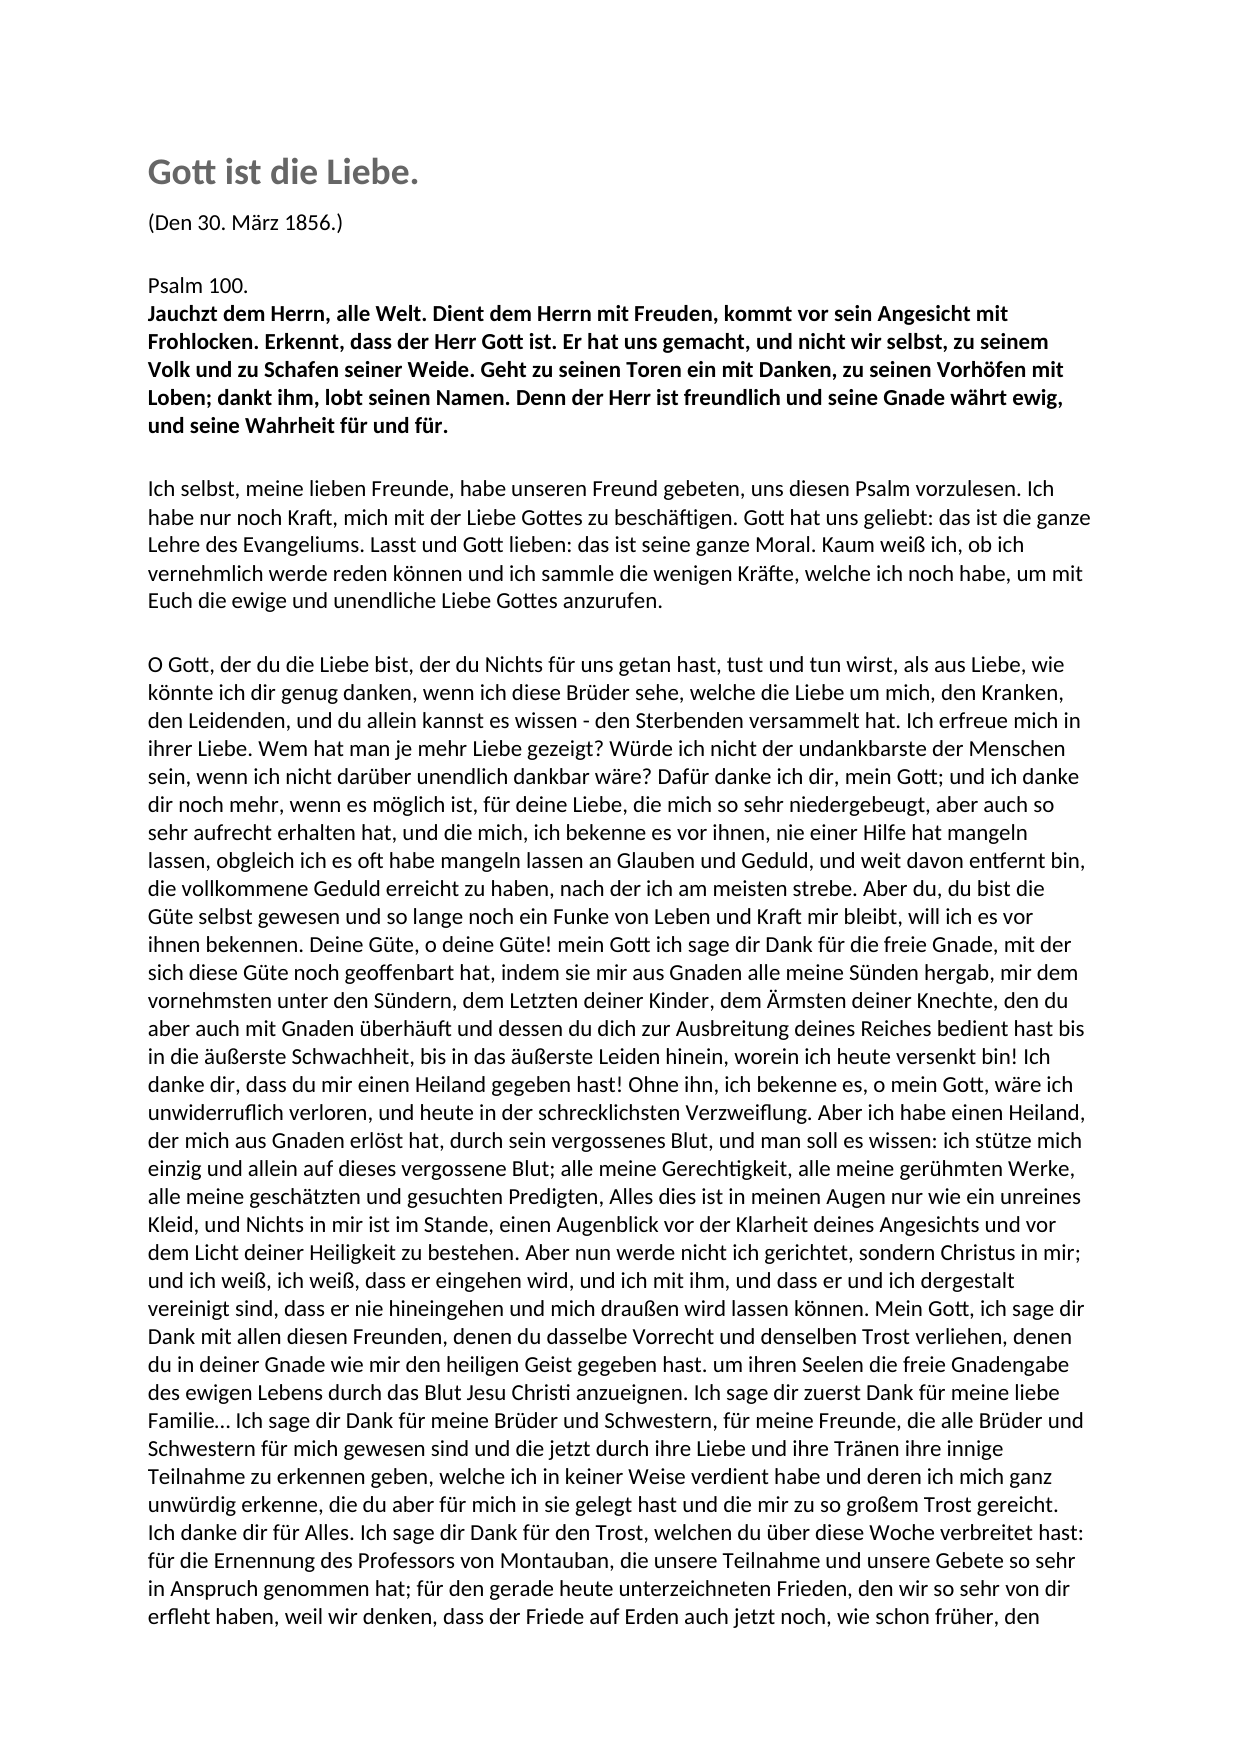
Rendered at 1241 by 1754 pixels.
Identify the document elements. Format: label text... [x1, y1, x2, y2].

subtitle Gott ist die Liebe. [148, 148, 1093, 193]
text Ich selbst, meine lieben Freunde, habe unseren Freund gebeten, uns diesen Psalm vorzulesen. Ich habe nur noch Kraft, mich mit der Liebe Gottes zu beschäftigen. Gott hat uns geliebt: das ist die ganze Lehre des Evangeliums. Lasst und Gott lieben: das ist seine ganze Moral. Kaum weiß ich, ob ich vernehmlich werde reden können und ich sammle die wenigen Kräfte, welche ich noch habe, um mit Euch die ewige und unendliche Liebe Gottes anzurufen. [148, 474, 1093, 615]
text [148, 650, 1093, 1630]
text (Den 30. März 1856.) [148, 208, 1093, 236]
text Psalm 100. Jauchzt dem Herrn, alle Welt. Dient dem Herrn mit Freuden, kommt vor sein Angesicht mit Frohlocken. Erkennt, dass der Herr Gott ist. Er hat uns gemacht, und nicht wir selbst, zu seinem Volk und zu Schafen seiner Weide. Geht zu seinen Toren ein mit Danken, zu seinen Vorhöfen mit Loben; dankt ihm, lobt seinen Namen. Denn der Herr ist freundlich und seine Gnade währt ewig, und seine Wahrheit für und für. [148, 271, 1093, 439]
